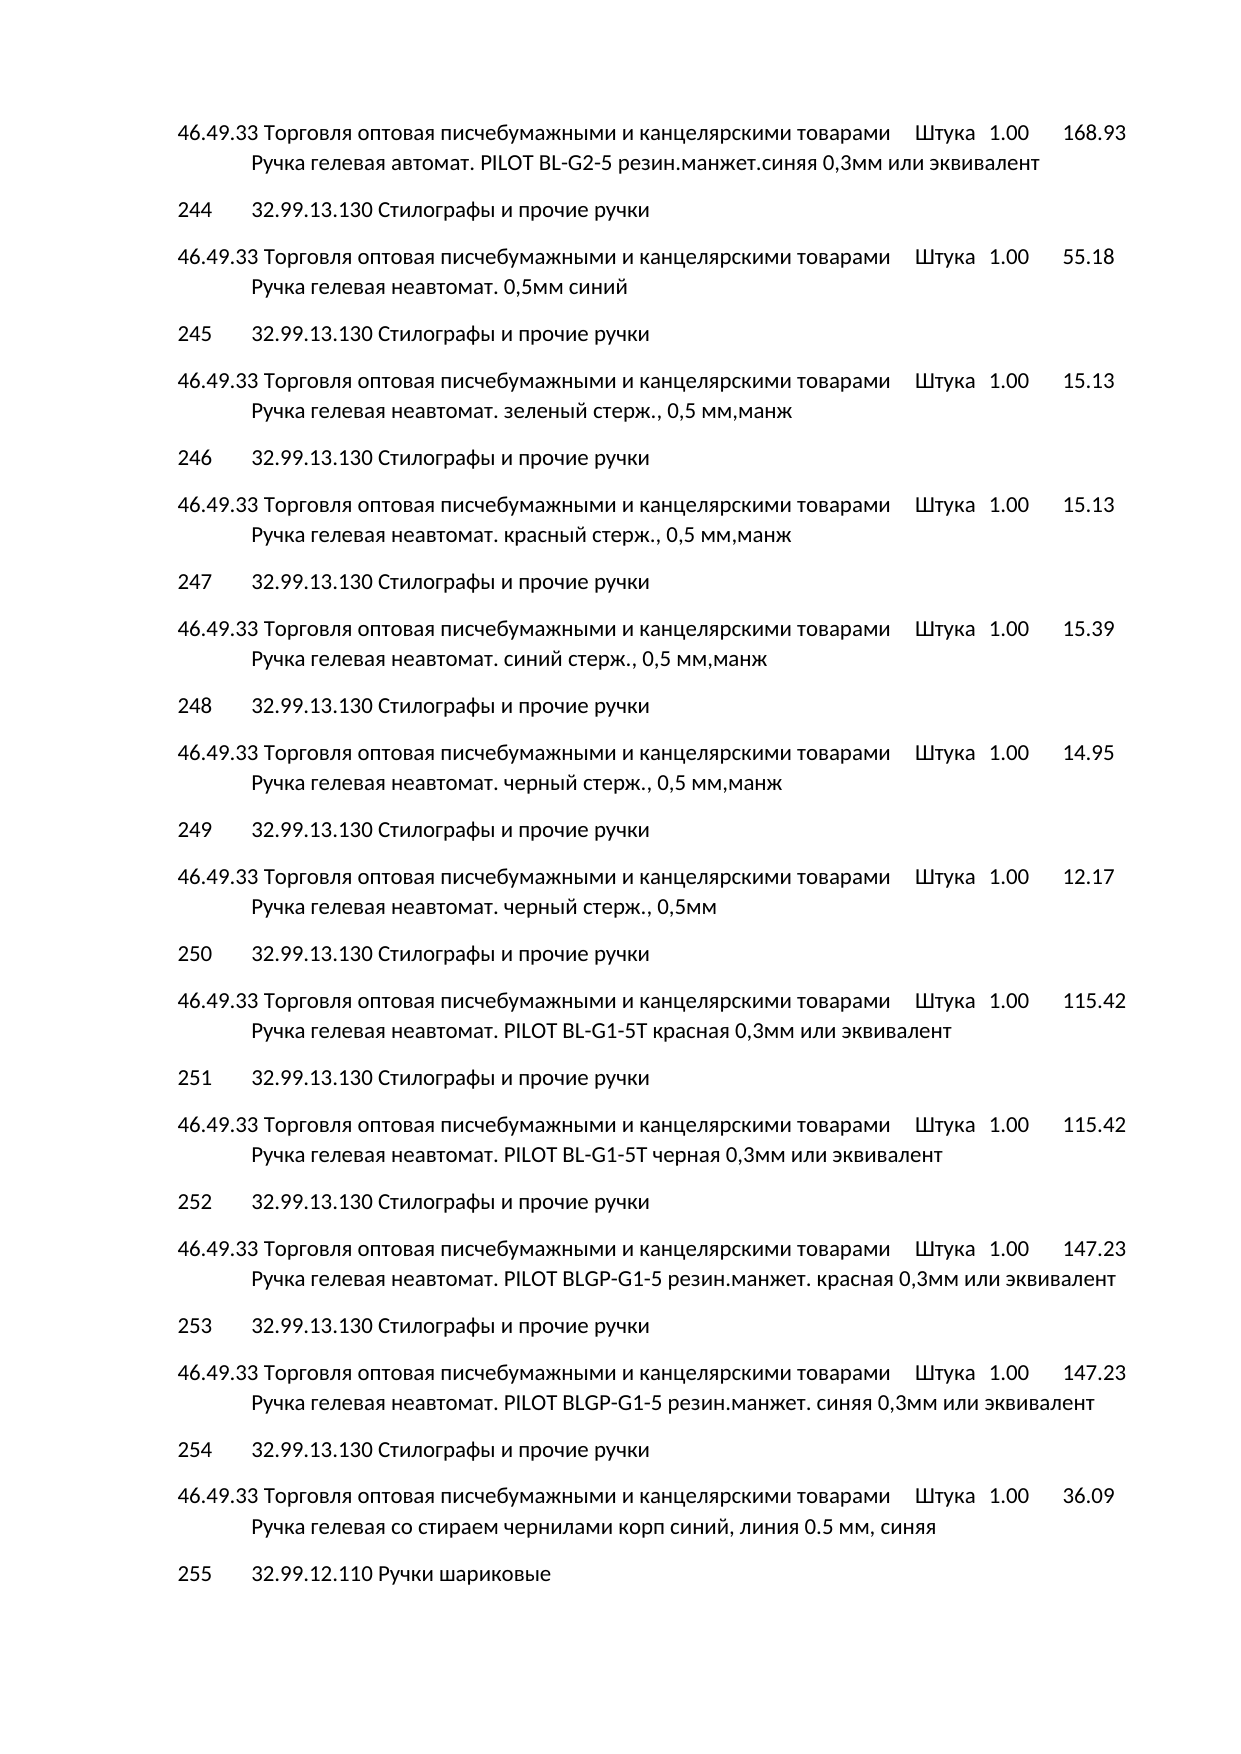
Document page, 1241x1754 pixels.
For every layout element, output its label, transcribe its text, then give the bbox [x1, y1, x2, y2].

text 46.49.33 Торговля оптовая писчебумажными и канцелярскими товарами Штука 1.00 55.18 Ручка гелевая неавтомат. 0,5мм синий [177, 242, 1152, 300]
text 255 32.99.12.110 Ручки шариковые [177, 1559, 1152, 1587]
text 46.49.33 Торговля оптовая писчебумажными и канцелярскими товарами Штука 1.00 12.17 Ручка гелевая неавтомат. черный стерж., 0,5мм [177, 862, 1152, 920]
text 46.49.33 Торговля оптовая писчебумажными и канцелярскими товарами Штука 1.00 115.42 Ручка гелевая неавтомат. PILOT BL-G1-5T красная 0,3мм или эквивалент [177, 986, 1152, 1044]
text 254 32.99.13.130 Стилографы и прочие ручки [177, 1435, 1152, 1463]
text 250 32.99.13.130 Стилографы и прочие ручки [177, 939, 1152, 967]
text 252 32.99.13.130 Стилографы и прочие ручки [177, 1187, 1152, 1215]
text 247 32.99.13.130 Стилографы и прочие ручки [177, 567, 1152, 595]
text 46.49.33 Торговля оптовая писчебумажными и канцелярскими товарами Штука 1.00 147.23 Ручка гелевая неавтомат. PILOT BLGP-G1-5 резин.манжет. синяя 0,3мм или эквивалент [177, 1358, 1152, 1416]
text 46.49.33 Торговля оптовая писчебумажными и канцелярскими товарами Штука 1.00 115.42 Ручка гелевая неавтомат. PILOT BL-G1-5T черная 0,3мм или эквивалент [177, 1110, 1152, 1168]
text 253 32.99.13.130 Стилографы и прочие ручки [177, 1311, 1152, 1339]
text 46.49.33 Торговля оптовая писчебумажными и канцелярскими товарами Штука 1.00 15.39 Ручка гелевая неавтомат. синий стерж., 0,5 мм,манж [177, 614, 1152, 672]
text 248 32.99.13.130 Стилографы и прочие ручки [177, 691, 1152, 719]
text 46.49.33 Торговля оптовая писчебумажными и канцелярскими товарами Штука 1.00 15.13 Ручка гелевая неавтомат. зеленый стерж., 0,5 мм,манж [177, 366, 1152, 424]
text 46.49.33 Торговля оптовая писчебумажными и канцелярскими товарами Штука 1.00 168.93 Ручка гелевая автомат. PILOT BL-G2-5 резин.манжет.синяя 0,3мм или эквивалент [177, 118, 1152, 176]
text 245 32.99.13.130 Стилографы и прочие ручки [177, 319, 1152, 347]
text 46.49.33 Торговля оптовая писчебумажными и канцелярскими товарами Штука 1.00 14.95 Ручка гелевая неавтомат. черный стерж., 0,5 мм,манж [177, 738, 1152, 796]
text 246 32.99.13.130 Стилографы и прочие ручки [177, 443, 1152, 471]
text 251 32.99.13.130 Стилографы и прочие ручки [177, 1063, 1152, 1091]
text 244 32.99.13.130 Стилографы и прочие ручки [177, 195, 1152, 223]
text 46.49.33 Торговля оптовая писчебумажными и канцелярскими товарами Штука 1.00 36.09 Ручка гелевая со стираем чернилами корп синий, линия 0.5 мм, синяя [177, 1482, 1152, 1540]
text 249 32.99.13.130 Стилографы и прочие ручки [177, 815, 1152, 843]
text 46.49.33 Торговля оптовая писчебумажными и канцелярскими товарами Штука 1.00 15.13 Ручка гелевая неавтомат. красный стерж., 0,5 мм,манж [177, 490, 1152, 548]
text 46.49.33 Торговля оптовая писчебумажными и канцелярскими товарами Штука 1.00 147.23 Ручка гелевая неавтомат. PILOT BLGP-G1-5 резин.манжет. красная 0,3мм или эквивалент [177, 1234, 1152, 1292]
